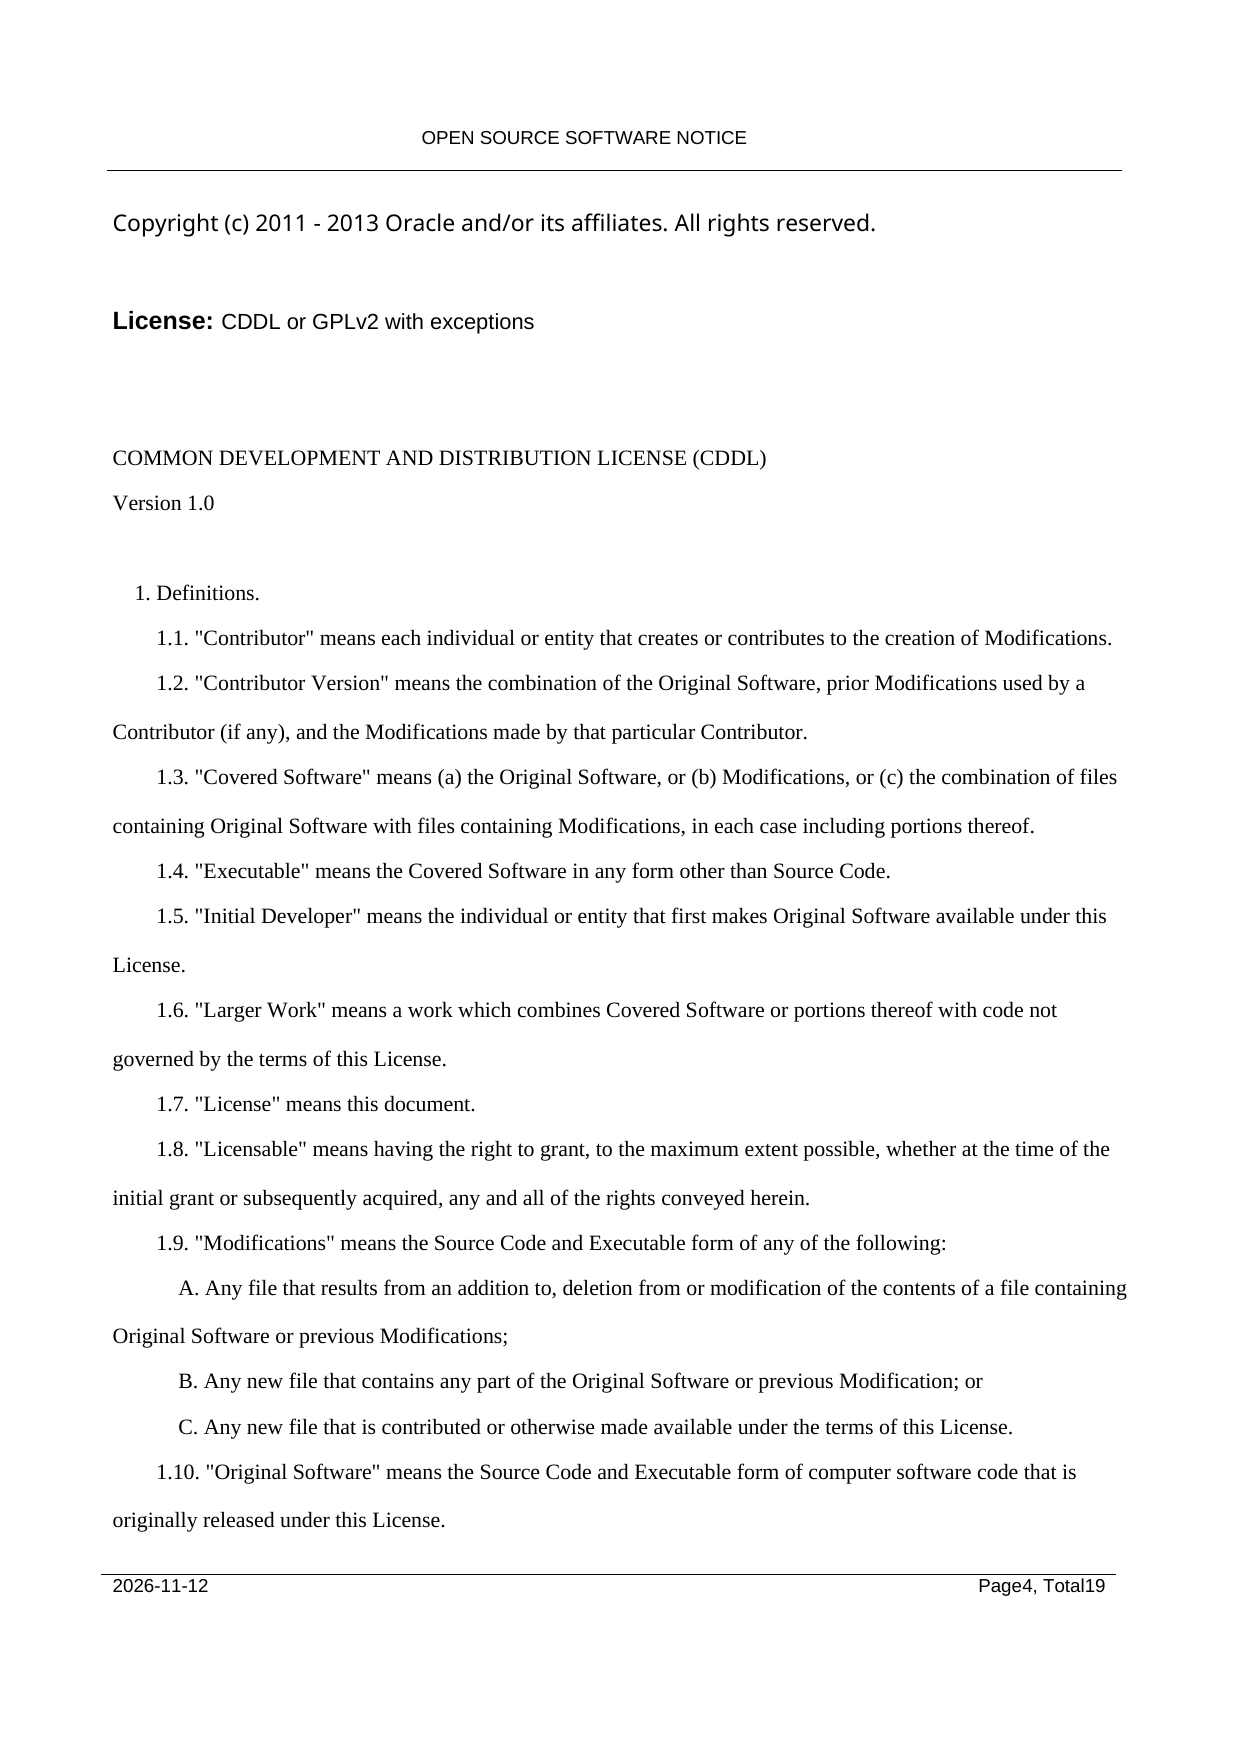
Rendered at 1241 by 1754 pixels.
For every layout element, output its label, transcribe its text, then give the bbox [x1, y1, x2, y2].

text 1.10. "Original Software" means the Source Code and Executable form of computer software code that is originally released under this License. [112, 1455, 1128, 1536]
text 1.5. "Initial Developer" means the individual or entity that first makes Original Software available under this License. [112, 899, 1128, 981]
text 1.9. "Modifications" means the Source Code and Executable form of any of the following: [112, 1226, 1128, 1258]
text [112, 206, 1128, 288]
text Version 1.0 [112, 486, 1128, 518]
text 1.8. "Licensable" means having the right to grant, to the maximum extent possible, whether at the time of the initial grant or subsequently acquired, any and all of the rights conveyed herein. [112, 1132, 1128, 1213]
text A. Any file that results from an addition to, deletion from or modification of the contents of a file containing Original Software or previous Modifications; [112, 1271, 1128, 1352]
text 1.1. "Contributor" means each individual or entity that creates or contributes to the creation of Modifications. [112, 621, 1128, 654]
text 1.7. "License" means this document. [112, 1087, 1128, 1119]
text B. Any new file that contains any part of the Original Software or previous Modification; or [112, 1365, 1128, 1397]
text C. Any new file that is contributed or otherwise made available under the terms of this License. [112, 1410, 1128, 1442]
text 1.3. "Covered Software" means (a) the Original Software, or (b) Modifications, or (c) the combination of files containing Original Software with files containing Modifications, in each case including portions thereof. [112, 760, 1128, 842]
text 1.6. "Larger Work" means a work which combines Covered Software or portions thereof with code not governed by the terms of this License. [112, 993, 1128, 1074]
text 1.4. "Executable" means the Covered Software in any form other than Source Code. [112, 854, 1128, 887]
text 1. Definitions. [112, 576, 1128, 609]
text COMMON DEVELOPMENT AND DISTRIBUTION LICENSE (CDDL) [112, 441, 1128, 473]
text License: CDDL or GPLv2 with exceptions [112, 304, 1128, 336]
text 1.2. "Contributor Version" means the combination of the Original Software, prior Modifications used by a Contributor (if any), and the Modifications made by that particular Contributor. [112, 666, 1128, 748]
